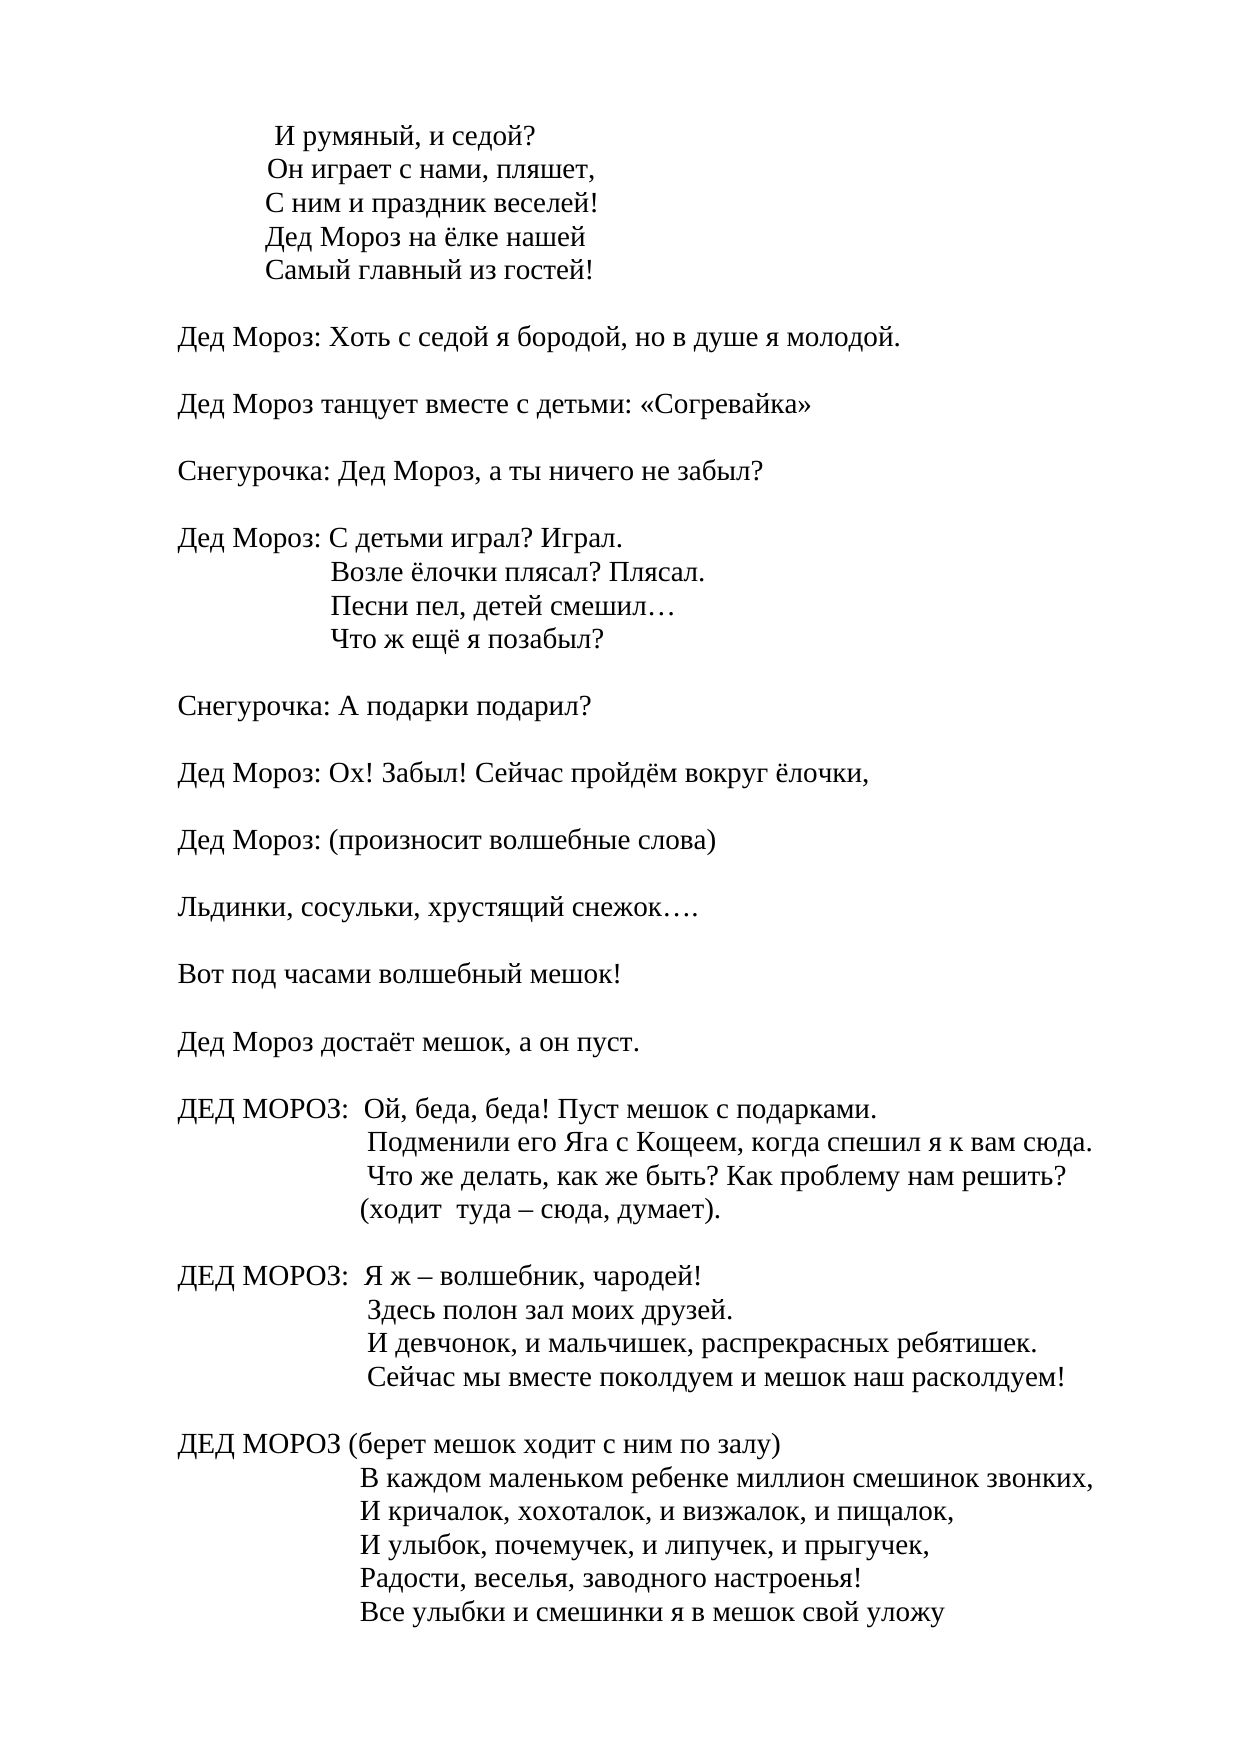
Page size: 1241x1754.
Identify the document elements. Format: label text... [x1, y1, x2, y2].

text Льдинки, сосульки, хрустящий снежок…. [177, 889, 1152, 923]
text Самый главный из гостей! [177, 252, 1152, 286]
text Снегурочка: Дед Мороз, а ты ничего не забыл? [177, 453, 1152, 487]
text Дед Мороз на ёлке нашей [177, 219, 1152, 252]
text С ним и праздник веселей! [177, 185, 1152, 219]
text Подменили его Яга с Кощеем, когда спешил я к вам сюда. [177, 1124, 1152, 1158]
text Дед Мороз танцует вместе с детьми: «Согревайка» [177, 386, 1152, 420]
text Вот под часами волшебный мешок! [177, 957, 1152, 990]
text Дед Мороз достаёт мешок, а он пуст. [177, 1024, 1152, 1057]
text Дед Мороз: (произносит волшебные слова) [177, 822, 1152, 856]
text Что ж ещё я позабыл? [177, 621, 1152, 655]
text ДЕД МОРОЗ (берет мешок ходит с ним по залу) [177, 1426, 1152, 1460]
text Дед Мороз: С детьми играл? Играл. [177, 521, 1152, 554]
text Он играет с нами, пляшет, [252, 152, 1152, 185]
text Все улыбки и смешинки я в мешок свой уложу [177, 1594, 1152, 1627]
text И кричалок, хохоталок, и визжалок, и пищалок, [177, 1493, 1152, 1527]
text Здесь полон зал моих друзей. [177, 1292, 1152, 1326]
text Дед Мороз: Хоть с седой я бородой, но в душе я молодой. [177, 319, 1152, 353]
text Радости, веселья, заводного настроенья! [177, 1560, 1152, 1594]
text И улыбок, почемучек, и липучек, и прыгучек, [177, 1527, 1152, 1560]
text ДЕД МОРОЗ: Ой, беда, беда! Пуст мешок с подарками. [177, 1091, 1152, 1124]
text Сейчас мы вместе поколдуем и мешок наш расколдуем! [177, 1359, 1152, 1393]
text ДЕД МОРОЗ: Я ж – волшебник, чародей! [177, 1258, 1152, 1292]
text И румяный, и седой? [252, 118, 1152, 152]
text Дед Мороз: Ох! Забыл! Сейчас пройдём вокруг ёлочки, [177, 755, 1152, 789]
text Что же делать, как же быть? Как проблему нам решить? [177, 1158, 1152, 1191]
text И девчонок, и мальчишек, распрекрасных ребятишек. [177, 1326, 1152, 1359]
text Снегурочка: А подарки подарил? [177, 688, 1152, 722]
text Песни пел, детей смешил… [177, 588, 1152, 621]
text В каждом маленьком ребенке миллион смешинок звонких, [177, 1460, 1152, 1493]
text Возле ёлочки плясал? Плясал. [177, 554, 1152, 588]
text (ходит туда – сюда, думает). [177, 1191, 1152, 1225]
